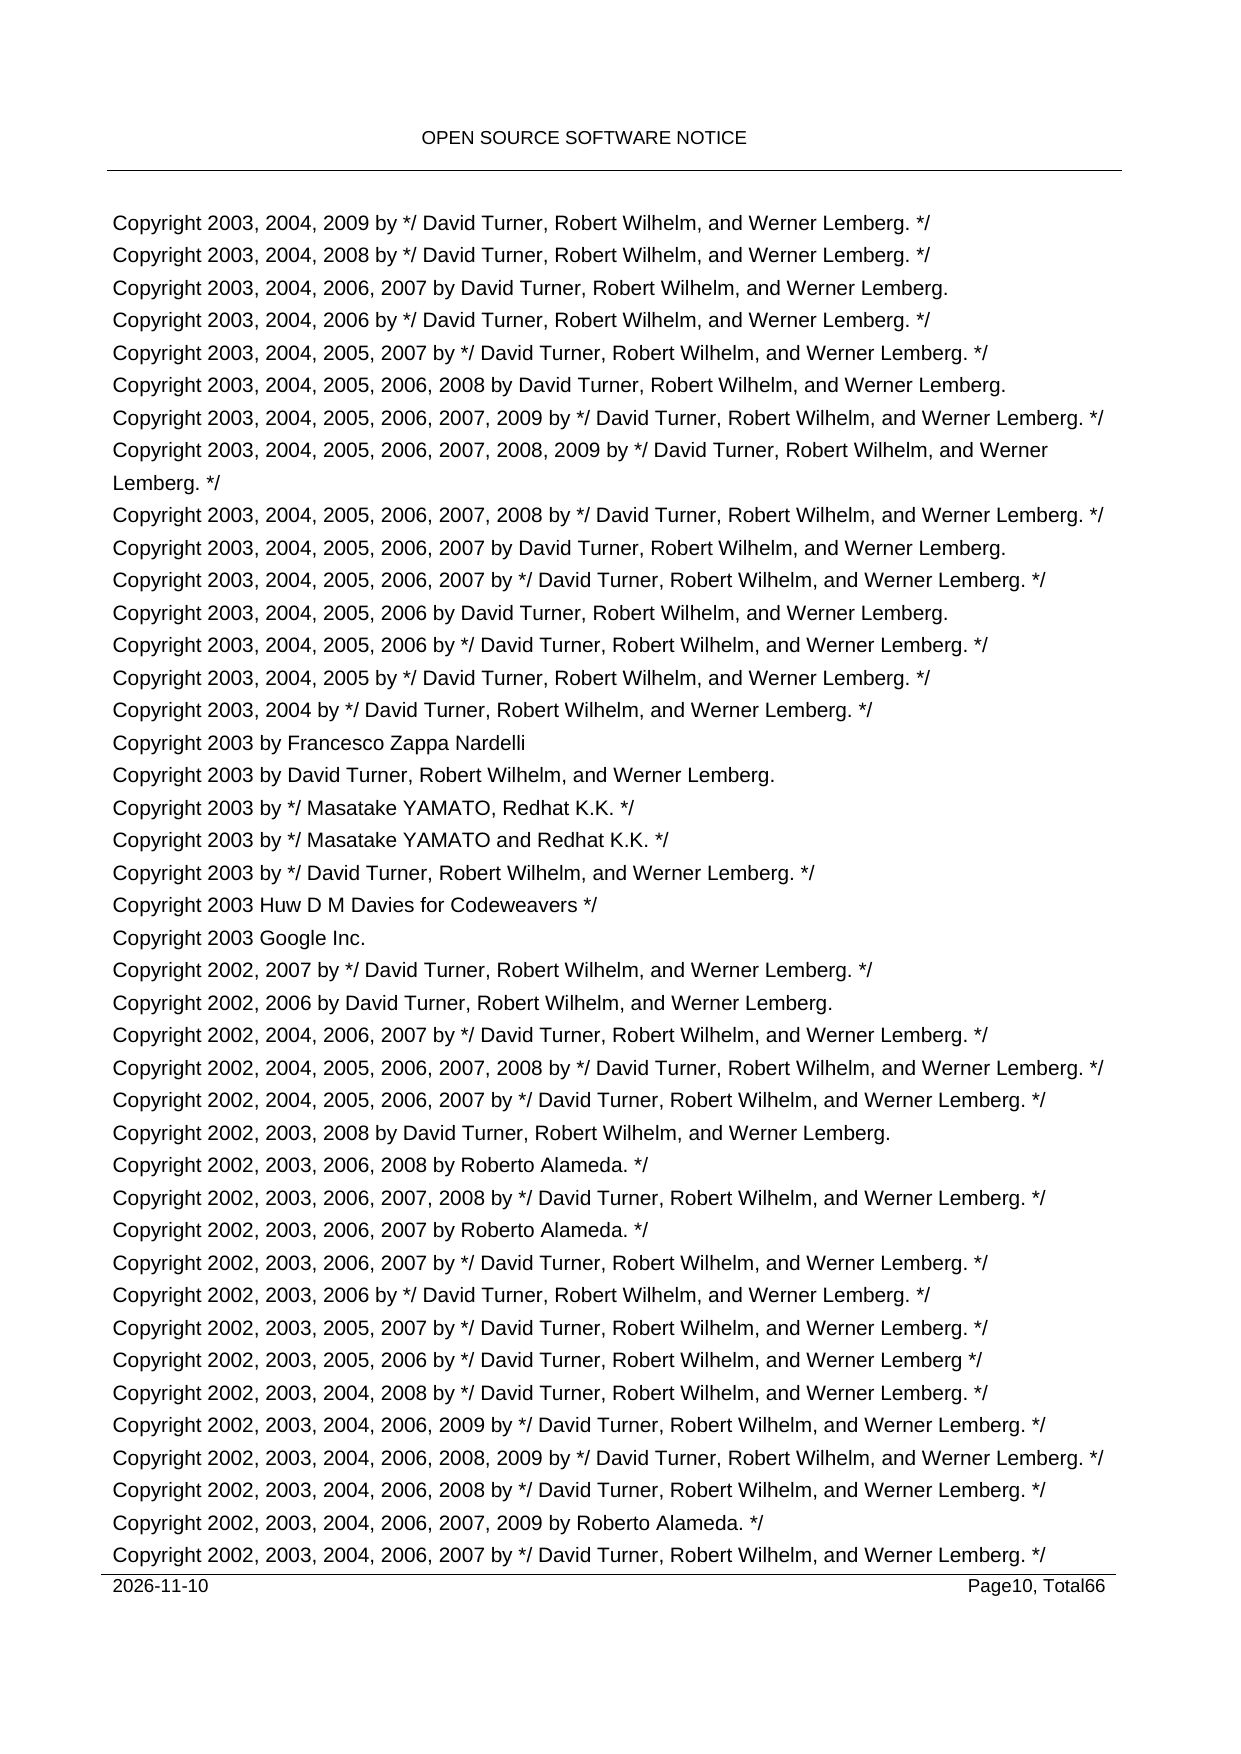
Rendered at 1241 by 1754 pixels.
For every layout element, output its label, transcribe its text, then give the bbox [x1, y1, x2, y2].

text Copyright 2003, 2004, 2008 by */ David Turner, Robert Wilhelm, and Werner Lemberg. */ [112, 239, 1128, 271]
text Copyright 2002, 2003, 2005, 2006 by */ David Turner, Robert Wilhelm, and Werner Lemberg */ [112, 1344, 1128, 1376]
text Copyright 2002, 2003, 2004, 2006, 2008 by */ David Turner, Robert Wilhelm, and Werner Lemberg. */ [112, 1474, 1128, 1506]
text Copyright 2002, 2003, 2006, 2007 by */ David Turner, Robert Wilhelm, and Werner Lemberg. */ [112, 1246, 1128, 1279]
text Copyright 2003, 2004, 2006, 2007 by David Turner, Robert Wilhelm, and Werner Lemberg. [112, 271, 1128, 304]
text Copyright 2003, 2004, 2005, 2006 by David Turner, Robert Wilhelm, and Werner Lemberg. [112, 596, 1128, 629]
text Copyright 2003, 2004, 2005 by */ David Turner, Robert Wilhelm, and Werner Lemberg. */ [112, 661, 1128, 694]
text Copyright 2003, 2004, 2005, 2006, 2007 by */ David Turner, Robert Wilhelm, and Werner Lemberg. */ [112, 564, 1128, 596]
text Copyright 2002, 2003, 2006, 2007 by Roberto Alameda. */ [112, 1214, 1128, 1246]
text Copyright 2003 by David Turner, Robert Wilhelm, and Werner Lemberg. [112, 759, 1128, 791]
text Copyright 2003, 2004, 2005, 2006, 2007, 2008 by */ David Turner, Robert Wilhelm, and Werner Lemberg. */ [112, 499, 1128, 531]
text Copyright 2002, 2003, 2004, 2006, 2008, 2009 by */ David Turner, Robert Wilhelm, and Werner Lemberg. */ [112, 1441, 1128, 1474]
text Copyright 2002, 2004, 2006, 2007 by */ David Turner, Robert Wilhelm, and Werner Lemberg. */ [112, 1019, 1128, 1051]
text Copyright 2002, 2003, 2004, 2006, 2007, 2009 by Roberto Alameda. */ [112, 1506, 1128, 1539]
text Copyright 2003 by */ Masatake YAMATO, Redhat K.K. */ [112, 791, 1128, 824]
text Copyright 2002, 2003, 2008 by David Turner, Robert Wilhelm, and Werner Lemberg. [112, 1116, 1128, 1149]
text Copyright 2003, 2004, 2006 by */ David Turner, Robert Wilhelm, and Werner Lemberg. */ [112, 304, 1128, 336]
text Copyright 2002, 2004, 2005, 2006, 2007, 2008 by */ David Turner, Robert Wilhelm, and Werner Lemberg. */ [112, 1051, 1128, 1084]
text Copyright 2002, 2004, 2005, 2006, 2007 by */ David Turner, Robert Wilhelm, and Werner Lemberg. */ [112, 1084, 1128, 1116]
text Copyright 2003, 2004, 2005, 2006, 2007, 2009 by */ David Turner, Robert Wilhelm, and Werner Lemberg. */ [112, 401, 1128, 434]
text Copyright 2003, 2004 by */ David Turner, Robert Wilhelm, and Werner Lemberg. */ [112, 694, 1128, 726]
text Copyright 2002, 2003, 2006 by */ David Turner, Robert Wilhelm, and Werner Lemberg. */ [112, 1279, 1128, 1311]
text Copyright 2003, 2004, 2009 by */ David Turner, Robert Wilhelm, and Werner Lemberg. */ [112, 206, 1128, 239]
text Copyright 2003 by */ David Turner, Robert Wilhelm, and Werner Lemberg. */ [112, 856, 1128, 889]
text Copyright 2002, 2003, 2006, 2008 by Roberto Alameda. */ [112, 1149, 1128, 1181]
text Copyright 2002, 2003, 2006, 2007, 2008 by */ David Turner, Robert Wilhelm, and Werner Lemberg. */ [112, 1181, 1128, 1214]
text Copyright 2002, 2003, 2004, 2008 by */ David Turner, Robert Wilhelm, and Werner Lemberg. */ [112, 1376, 1128, 1409]
text Copyright 2003, 2004, 2005, 2007 by */ David Turner, Robert Wilhelm, and Werner Lemberg. */ [112, 336, 1128, 369]
text Copyright 2002, 2003, 2005, 2007 by */ David Turner, Robert Wilhelm, and Werner Lemberg. */ [112, 1311, 1128, 1344]
text Copyright 2003 by Francesco Zappa Nardelli [112, 726, 1128, 759]
text Copyright 2002, 2006 by David Turner, Robert Wilhelm, and Werner Lemberg. [112, 986, 1128, 1019]
text Copyright 2003, 2004, 2005, 2006 by */ David Turner, Robert Wilhelm, and Werner Lemberg. */ [112, 629, 1128, 661]
text Copyright 2002, 2003, 2004, 2006, 2009 by */ David Turner, Robert Wilhelm, and Werner Lemberg. */ [112, 1409, 1128, 1441]
text Copyright 2003 by */ Masatake YAMATO and Redhat K.K. */ [112, 824, 1128, 856]
text Copyright 2003 Google Inc. [112, 921, 1128, 954]
text Copyright 2003 Huw D M Davies for Codeweavers */ [112, 889, 1128, 921]
text Copyright 2002, 2007 by */ David Turner, Robert Wilhelm, and Werner Lemberg. */ [112, 954, 1128, 986]
text Copyright 2002, 2003, 2004, 2006, 2007 by */ David Turner, Robert Wilhelm, and Werner Lemberg. */ [112, 1539, 1128, 1571]
text Copyright 2003, 2004, 2005, 2006, 2008 by David Turner, Robert Wilhelm, and Werner Lemberg. [112, 369, 1128, 401]
text Copyright 2003, 2004, 2005, 2006, 2007 by David Turner, Robert Wilhelm, and Werner Lemberg. [112, 531, 1128, 564]
text Copyright 2003, 2004, 2005, 2006, 2007, 2008, 2009 by */ David Turner, Robert Wilhelm, and Werner Lemberg. */ [112, 434, 1128, 499]
